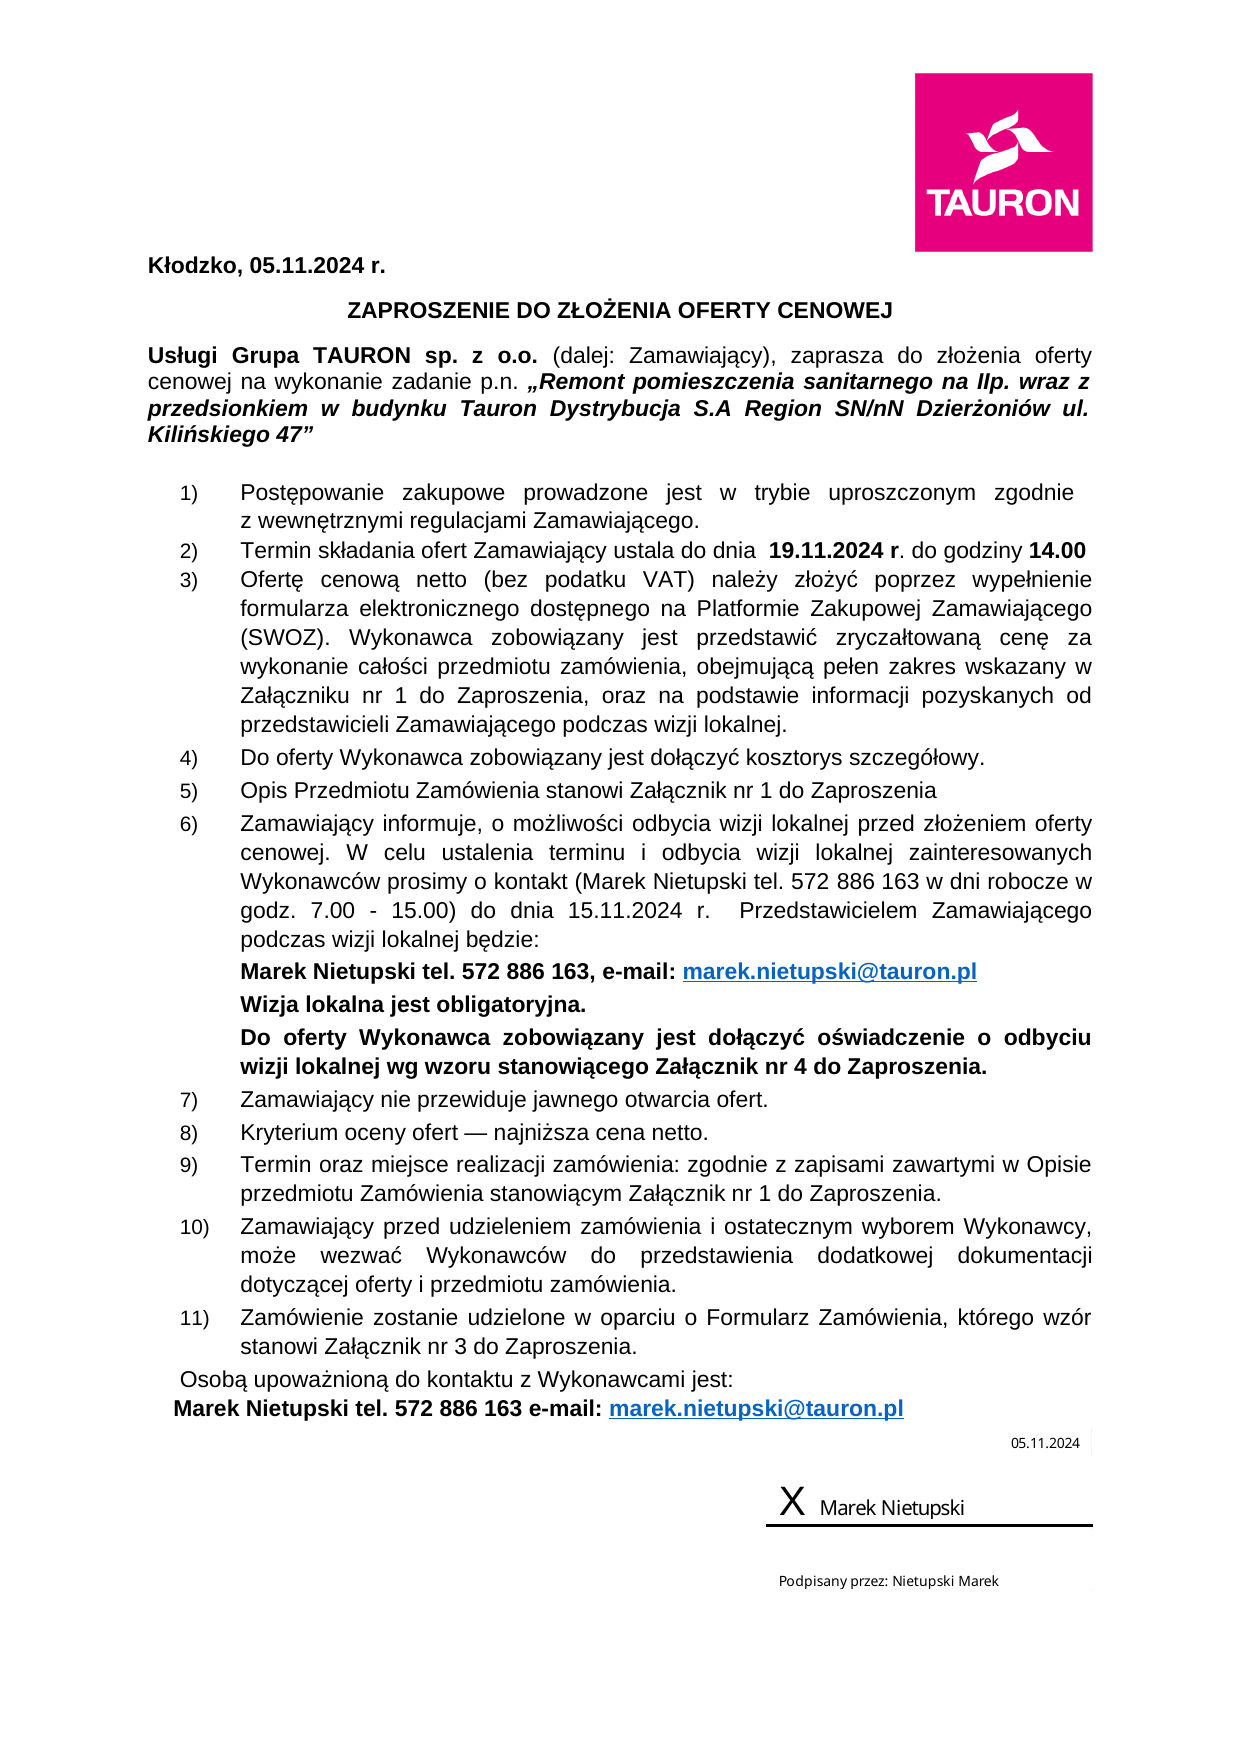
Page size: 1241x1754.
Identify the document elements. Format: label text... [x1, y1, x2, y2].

list Zamawiający przed udzieleniem zamówienia i ostatecznym wyborem Wykonawcy, może wezwać Wykonawców do przedstawienia dodatkowej dokumentacji dotyczącej oferty i przedmiotu zamówienia. [179, 1213, 1093, 1297]
text Do oferty Wykonawca zobowiązany jest dołączyć oświadczenie o odbyciu wizji lokalnej wg wzoru stanowiącego Załącznik nr 4 do Zaproszenia. [240, 1024, 1093, 1079]
list Postępowanie zakupowe prowadzone jest w trybie uproszczonym zgodnie z wewnętrznymi regulacjami Zamawiającego. [179, 478, 1093, 534]
text Usługi Grupa TAURON sp. z o.o. (dalej: Zamawiający), zaprasza do złożenia oferty cenowej na wykonanie zadanie p.n. „Remont pomieszczenia sanitarnego na IIp. wraz z przedsionkiem w budynku Tauron Dystrybucja S.A Region SN/nN Dzierżoniów ul. Kilińskiego 47” [148, 342, 1093, 447]
text ZAPROSZENIE DO ZŁOŻENIA OFERTY CENOWEJ [148, 297, 1093, 323]
list Do oferty Wykonawca zobowiązany jest dołączyć kosztorys szczegółowy. [179, 744, 1093, 770]
list Zamawiający nie przewiduje jawnego otwarcia ofert. [179, 1086, 1093, 1112]
text Osobą upoważnioną do kontaktu z Wykonawcami jest: [179, 1366, 1093, 1392]
list Opis Przedmiotu Zamówienia stanowi Załącznik nr 1 do Zaproszenia [179, 777, 1093, 803]
picture [915, 73, 1093, 252]
list Zamawiający informuje, o możliwości odbycia wizji lokalnej przed złożeniem oferty cenowej. W celu ustalenia terminu i odbycia wizji lokalnej zainteresowanych Wykonawców prosimy o kontakt (Marek Nietupski tel. 572 886 163 w dni robocze w godz. 7.00 - 15.00) do dnia 15.11.2024 r. Przedstawicielem Zamawiającego podczas wizji lokalnej będzie: [179, 810, 1093, 952]
list Kryterium oceny ofert — najniższa cena netto. [179, 1118, 1093, 1145]
text Wizja lokalna jest obligatoryjna. [240, 991, 1093, 1017]
list Ofertę cenową netto (bez podatku VAT) należy złożyć poprzez wypełnienie formularza elektronicznego dostępnego na Platformie Zakupowej Zamawiającego (SWOZ). Wykonawca zobowiązany jest przedstawić zryczałtowaną cenę za wykonanie całości przedmiotu zamówienia, obejmującą pełen zakres wskazany w Załączniku nr 1 do Zaproszenia, oraz na podstawie informacji pozyskanych od przedstawicieli Zamawiającego podczas wizji lokalnej. [179, 566, 1093, 738]
list Termin oraz miejsce realizacji zamówienia: zgodnie z zapisami zawartymi w Opisie przedmiotu Zamówienia stanowiącym Załącznik nr 1 do Zaproszenia. [179, 1151, 1093, 1207]
list Zamówienie zostanie udzielone w oparciu o Formularz Zamówienia, którego wzór stanowi Załącznik nr 3 do Zaproszenia. [179, 1304, 1093, 1359]
text Kłodzko, 05.11.2024 r. [148, 252, 1093, 278]
list Termin składania ofert Zamawiający ustala do dnia 19.11.2024 r. do godziny 14.00 [179, 537, 1093, 563]
text Marek Nietupski tel. 572 886 163 e-mail: marek.nietupski@tauron.pl [148, 1395, 1093, 1421]
text Marek Nietupski tel. 572 886 163, e-mail: marek.nietupski@tauron.pl [240, 958, 1093, 985]
